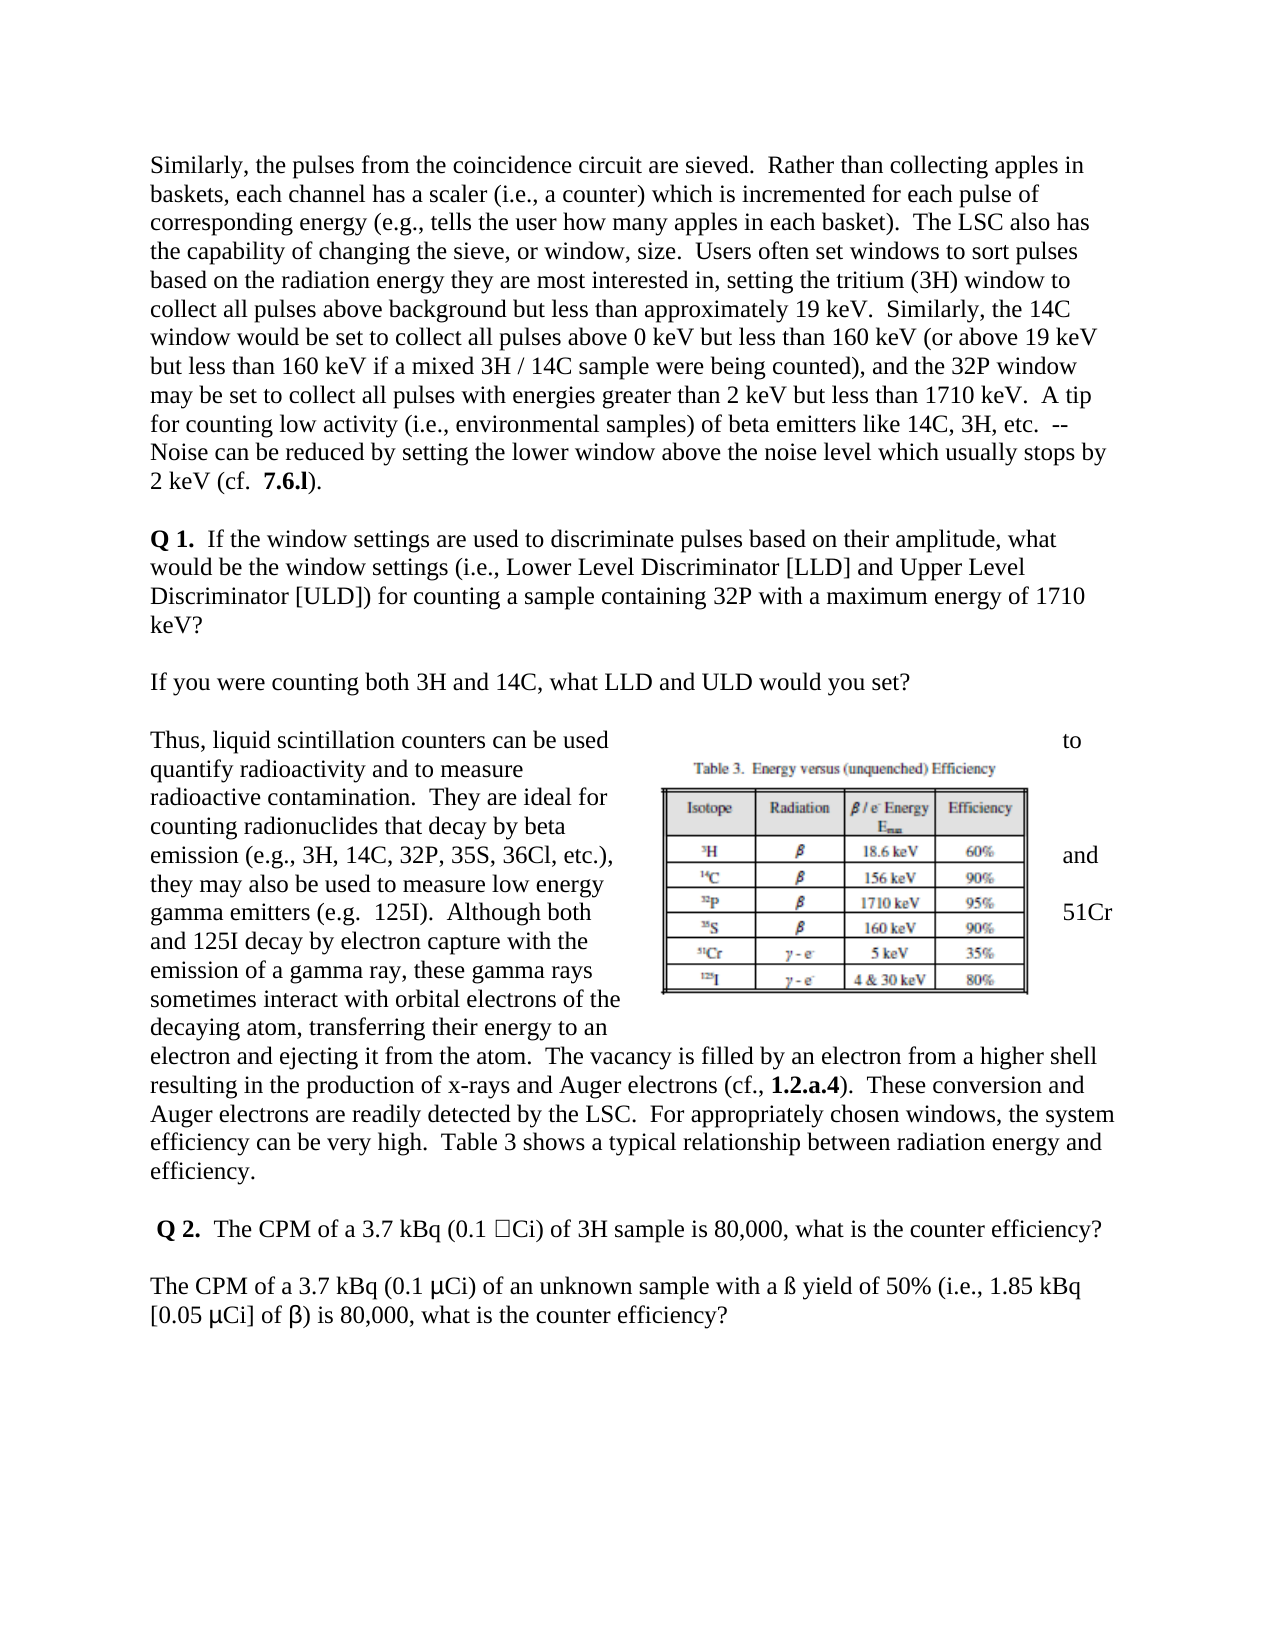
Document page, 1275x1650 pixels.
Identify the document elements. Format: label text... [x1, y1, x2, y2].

picture [652, 750, 1044, 1020]
text Similarly, the pulses from the coincidence circuit are sieved. Rather than collecting apples in baskets, each channel has a scaler (i.e., a counter) which is incremented for each pulse of corresponding energy (e.g., tells the user how many apples in each basket). The LSC also has the capability of changing the sieve, or window, size. Users often set windows to sort pulses based on the radiation energy they are most interested in, setting the tritium (3H) window to collect all pulses above background but less than approximately 19 keV. Similarly, the 14C window would be set to collect all pulses above 0 keV but less than 160 keV (or above 19 keV but less than 160 keV if a mixed 3H / 14C sample were being counted), and the 32P window may be set to collect all pulses with energies greater than 2 keV but less than 1710 keV. A tip for counting low activity (i.e., environmental samples) of beta emitters like 14C, 3H, etc. -- Noise can be reduced by setting the lower window above the noise level which usually stops by 2 keV (cf. 7.6.l). [150, 150, 1125, 495]
text If you were counting both 3H and 14C, what LLD and ULD would you set? [150, 667, 1125, 696]
text The CPM of a 3.7 kBq (0.1 µCi) of an unknown sample with a ß yield of 50% (i.e., 1.85 kBq [0.05 µCi] of β) is 80,000, what is the counter efficiency? [150, 1271, 1125, 1329]
text Thus, liquid scintillation counters can be used to quantify radioactivity and to measure radioactive contamination. They are ideal for counting radionuclides that decay by beta emission (e.g., 3H, 14C, 32P, 35S, 36Cl, etc.), and they may also be used to measure low energy gamma emitters (e.g. 125I). Although both 51Cr and 125I decay by electron capture with the emission of a gamma ray, these gamma rays sometimes interact with orbital electrons of the decaying atom, transferring their energy to an electron and ejecting it from the atom. The vacancy is filled by an electron from a higher shell resulting in the production of x-rays and Auger electrons (cf., 1.2.a.4). These conversion and Auger electrons are readily detected by the LSC. For appropriately chosen windows, the system efficiency can be very high. Table 3 shows a typical relationship between radiation energy and efficiency. [150, 725, 1125, 1185]
text Q 1. If the window settings are used to discriminate pulses based on their amplitude, what would be the window settings (i.e., Lower Level Discriminator [LLD] and Upper Level Discriminator [ULD]) for counting a sample containing 32P with a maximum energy of 1710 keV? [150, 524, 1125, 639]
text Q 2. The CPM of a 3.7 kBq (0.1 􀀜Ci) of 3H sample is 80,000, what is the counter efficiency? [150, 1214, 1125, 1243]
